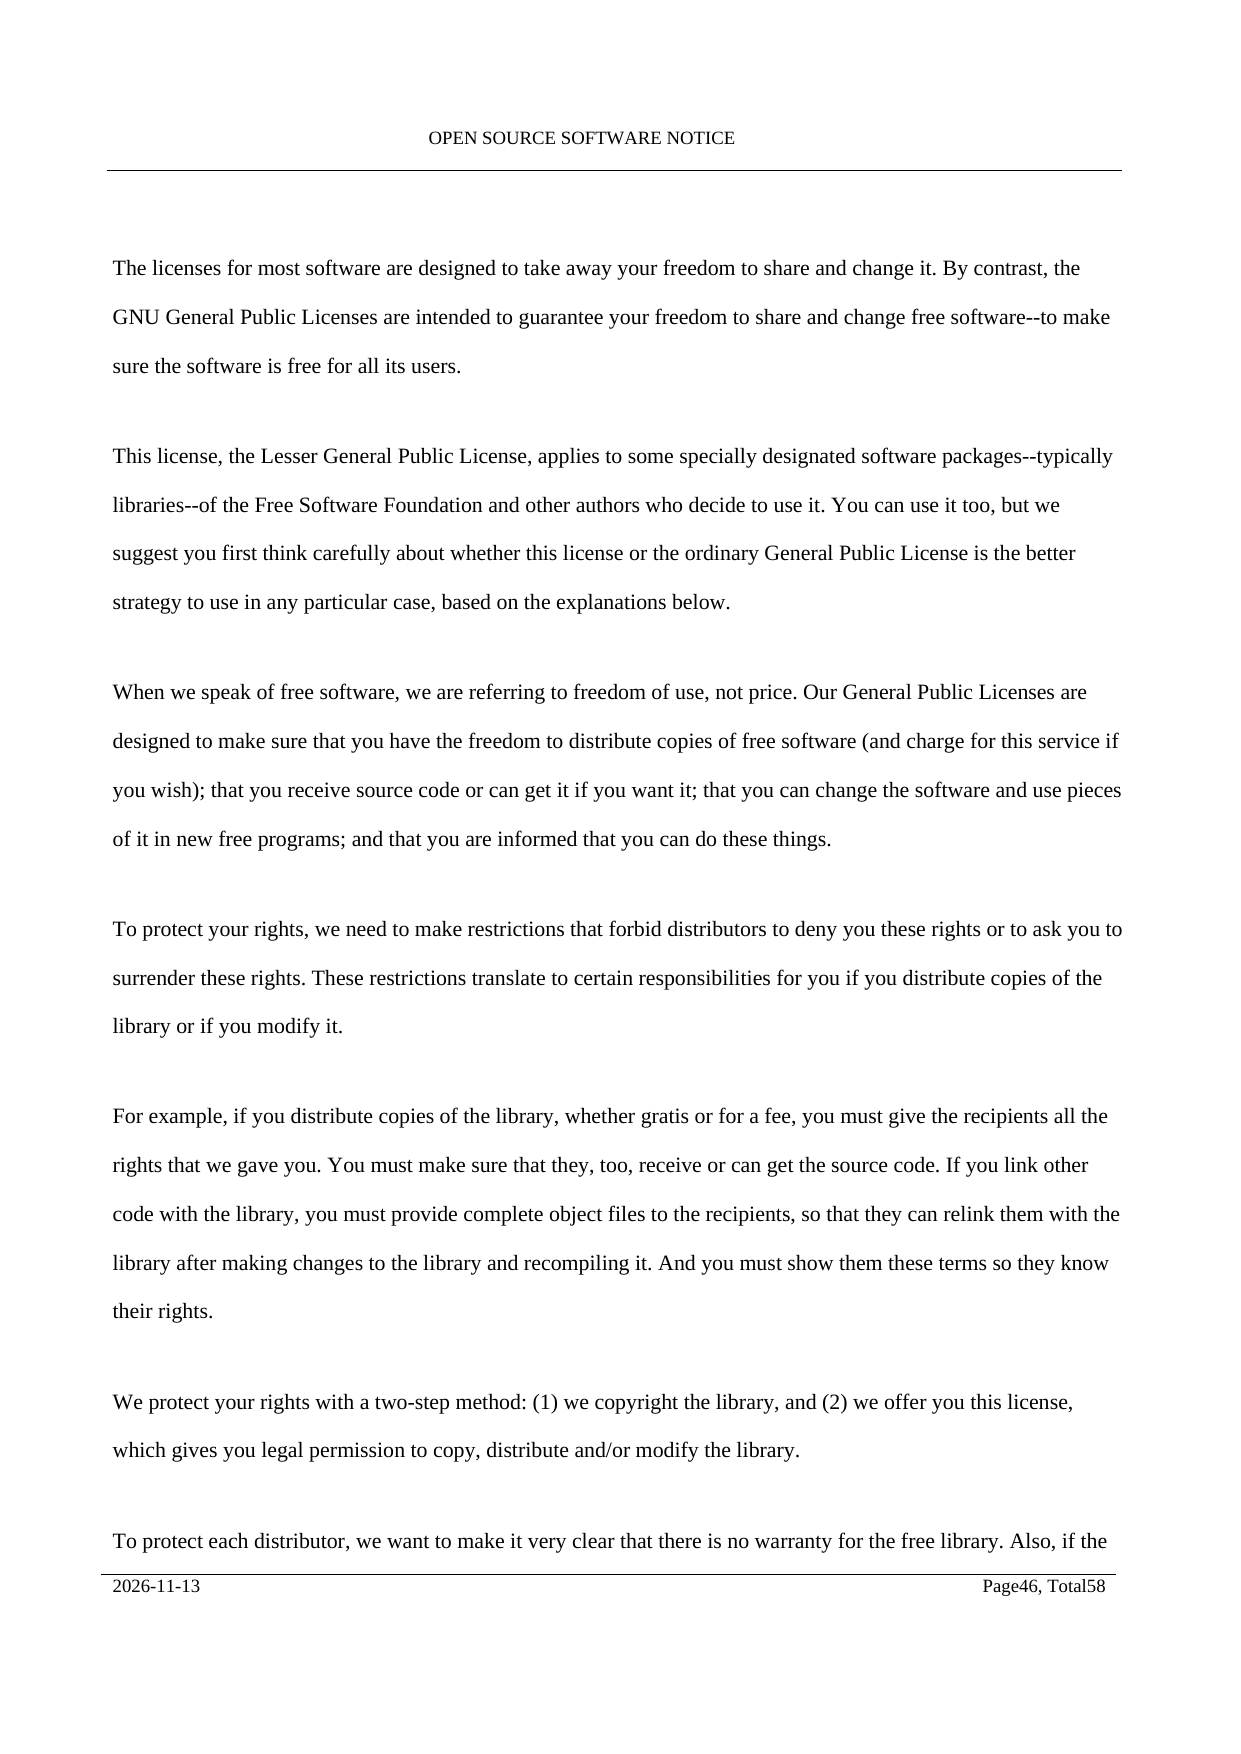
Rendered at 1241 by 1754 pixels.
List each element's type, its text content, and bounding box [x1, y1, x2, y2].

text To protect your rights, we need to make restrictions that forbid distributors to deny you these rights or to ask you to surrender these rights. These restrictions translate to certain responsibilities for you if you distribute copies of the library or if you modify it. [112, 912, 1128, 1042]
text The licenses for most software are designed to take away your freedom to share and change it. By contrast, the GNU General Public Licenses are intended to guarantee your freedom to share and change free software--to make sure the software is free for all its users. [112, 251, 1128, 381]
text For example, if you distribute copies of the library, whether gratis or for a fee, you must give the recipients all the rights that we gave you. You must make sure that they, too, receive or can get the source code. If you link other code with the library, you must provide complete object files to the recipients, so that they can relink them with the library after making changes to the library and recompiling it. And you must show them these terms so they know their rights. [112, 1100, 1128, 1327]
text We protect your rights with a two-step method: (1) we copyright the library, and (2) we offer you this license, which gives you legal permission to copy, distribute and/or modify the library. [112, 1385, 1128, 1466]
text This license, the Lesser General Public License, applies to some specially designated software packages--typically libraries--of the Free Software Foundation and other authors who decide to use it. You can use it too, but we suggest you first think carefully about whether this license or the ordinary General Public License is the better strategy to use in any particular case, based on the explanations below. [112, 439, 1128, 618]
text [112, 1524, 1128, 1556]
text When we speak of free software, we are referring to freedom of use, not price. Our General Public Licenses are designed to make sure that you have the freedom to distribute copies of free software (and charge for this service if you wish); that you receive source code or can get it if you want it; that you can change the software and use pieces of it in new free programs; and that you are informed that you can do these things. [112, 676, 1128, 854]
